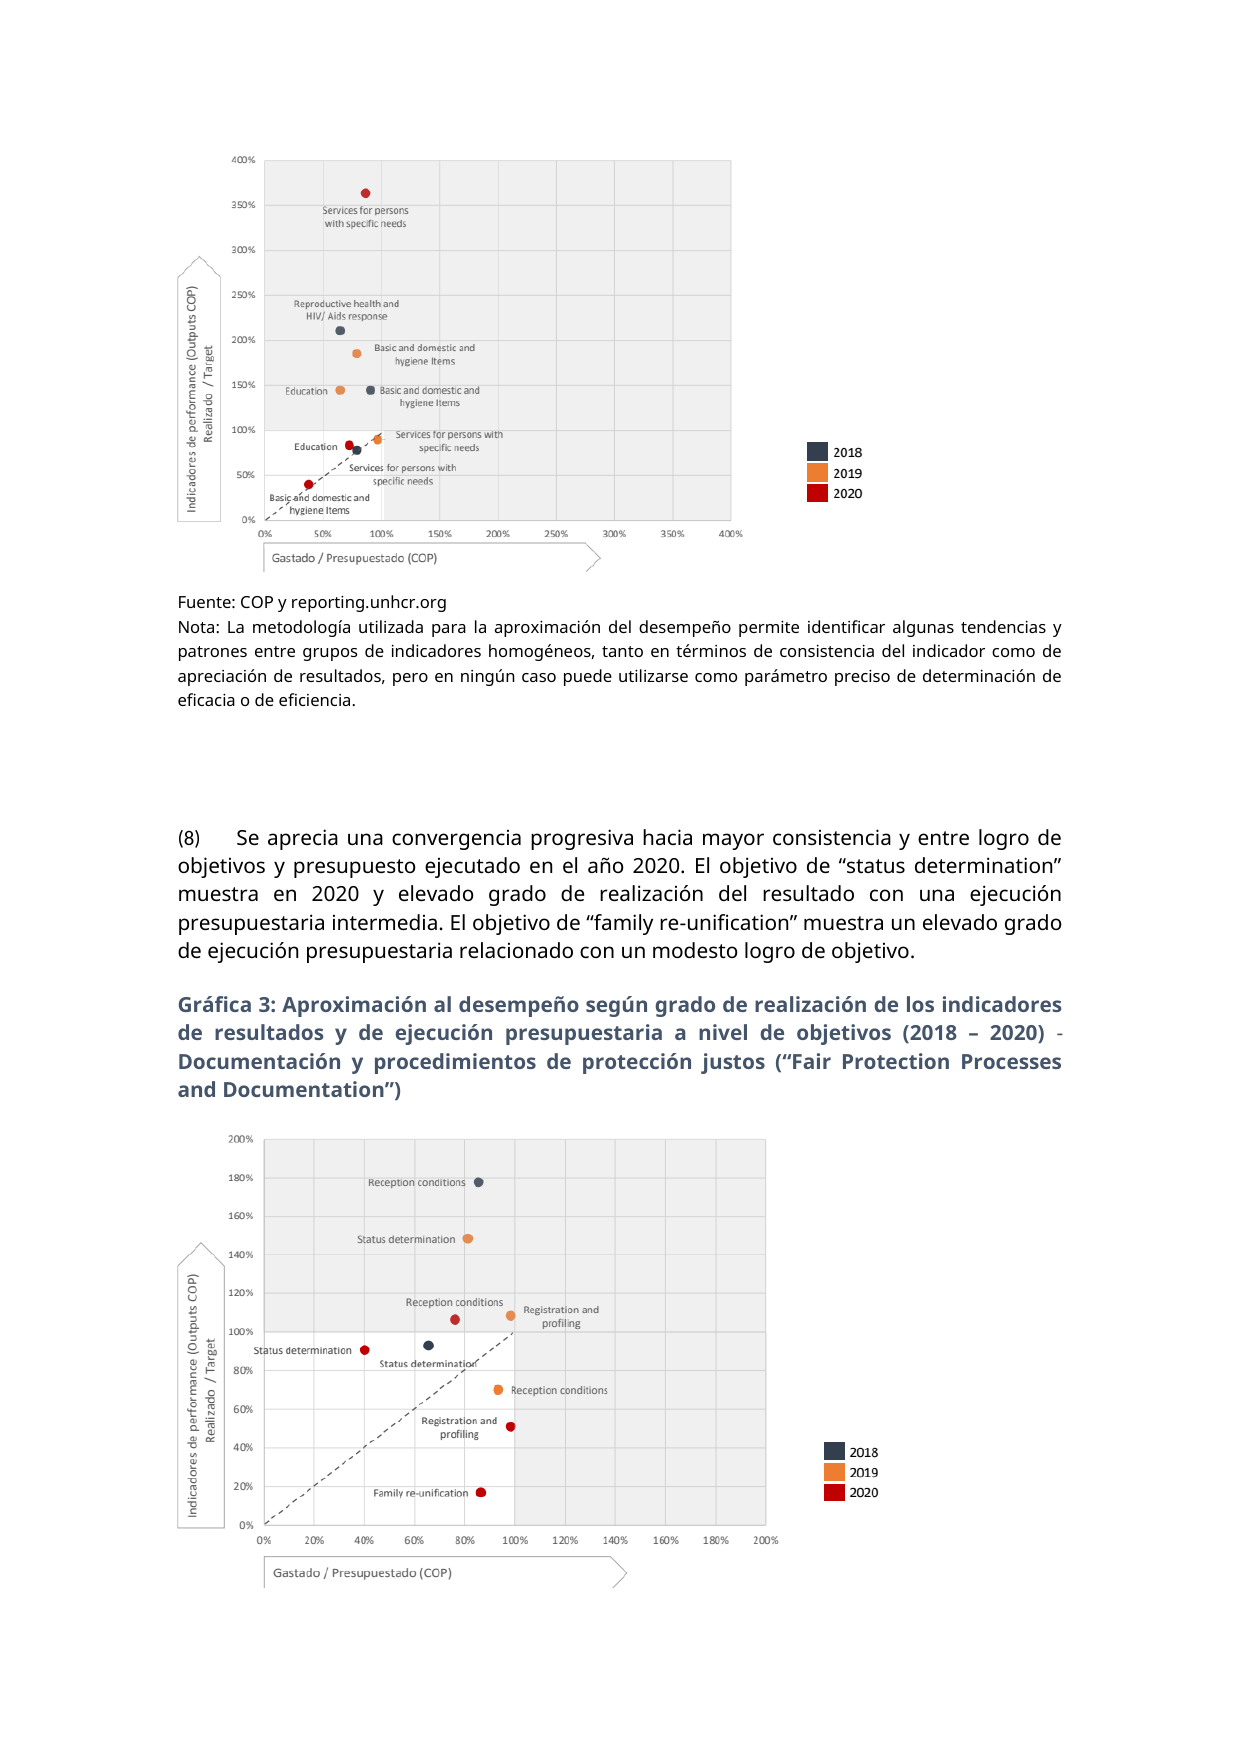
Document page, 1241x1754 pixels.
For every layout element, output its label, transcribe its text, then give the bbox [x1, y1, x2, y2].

text Fuente: COP y reporting.unhcr.org [177, 591, 1063, 614]
text Nota: La metodología utilizada para la aproximación del desempeño permite identificar algunas tendencias y patrones entre grupos de indicadores homogéneos, tanto en términos de consistencia del indicador como de apreciación de resultados, pero en ningún caso puede utilizarse como parámetro preciso de determinación de eficacia o de eficiencia. [177, 616, 1063, 712]
list Se aprecia una convergencia progresiva hacia mayor consistencia y entre logro de objetivos y presupuesto ejecutado en el año 2020. El objetivo de “status determination” muestra en 2020 y elevado grado de realización del resultado con una ejecución presupuestaria intermedia. El objetivo de “family re-unification” muestra un elevado grado de ejecución presupuestaria relacionado con un modesto logro de objetivo. [177, 823, 1063, 965]
